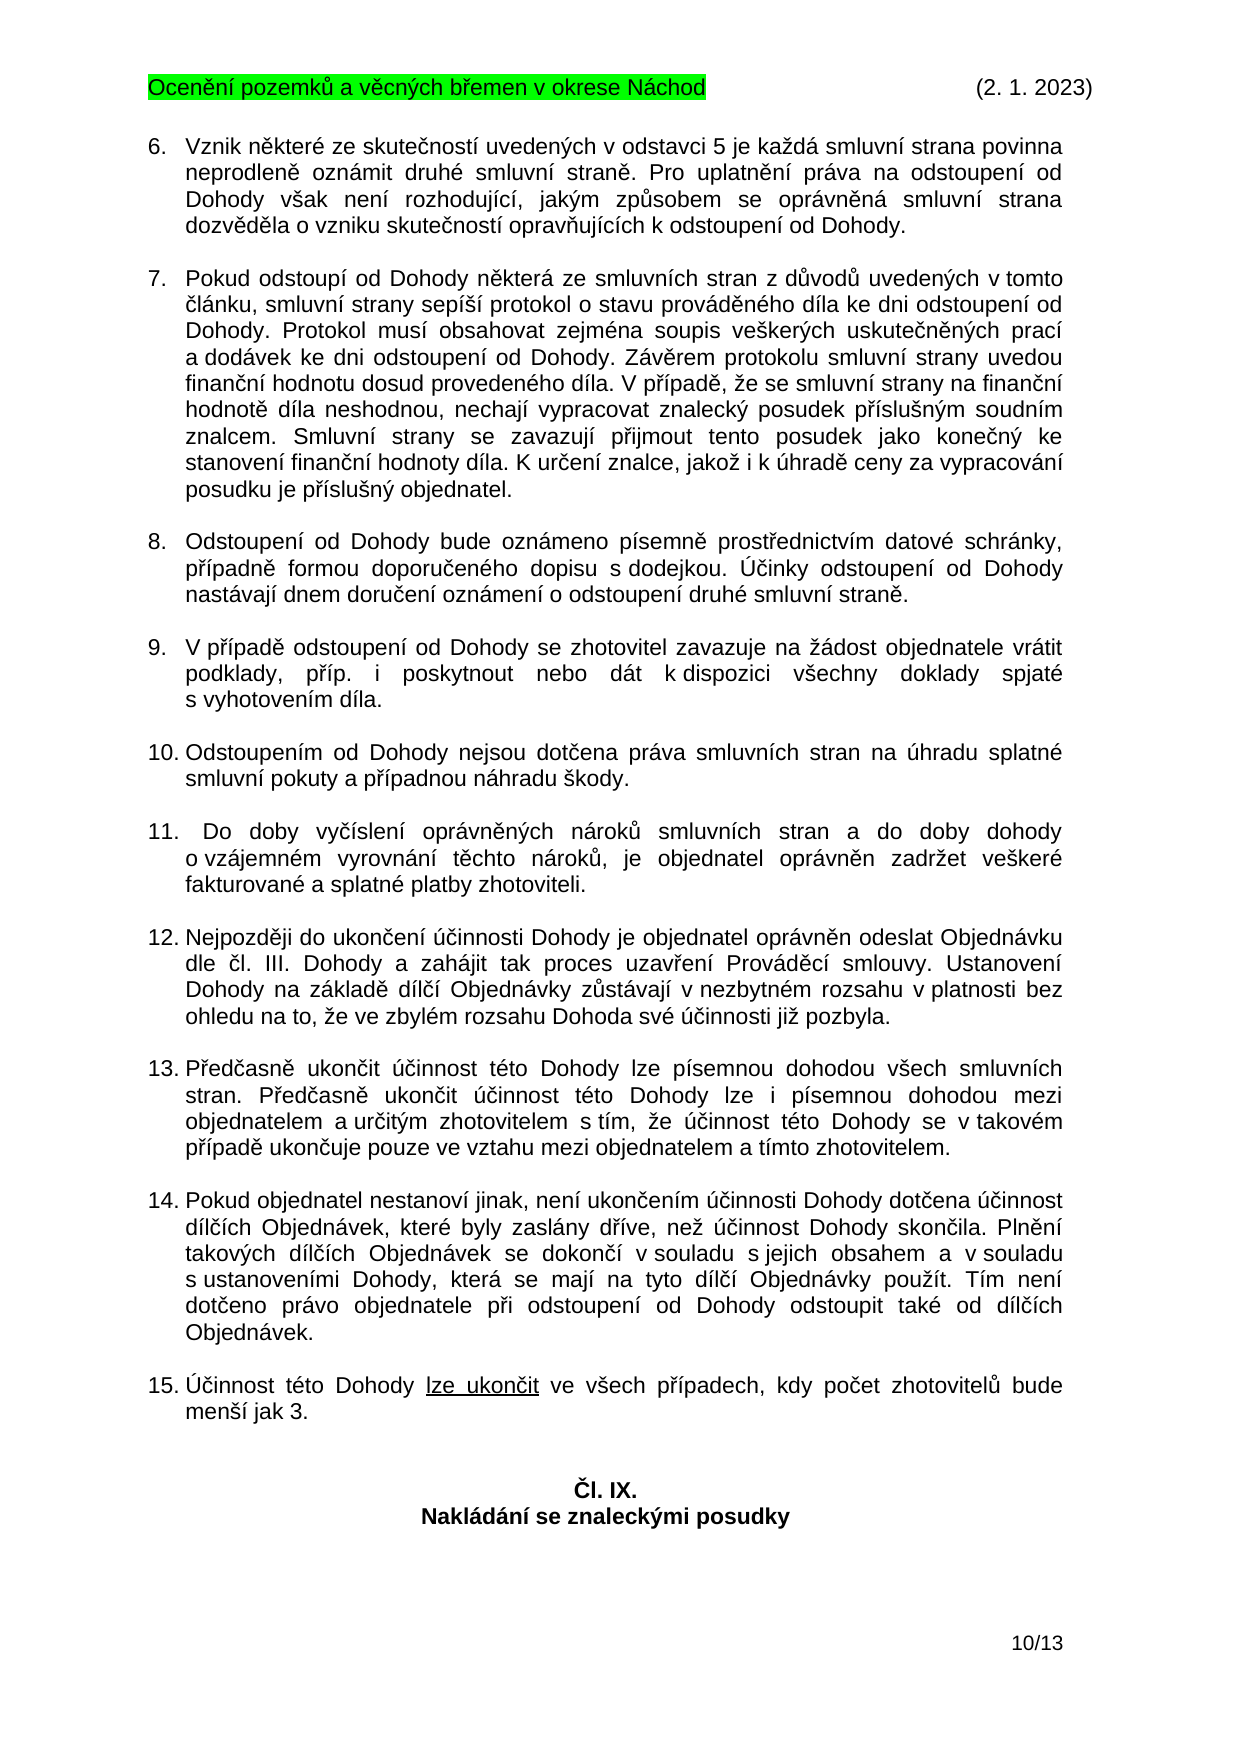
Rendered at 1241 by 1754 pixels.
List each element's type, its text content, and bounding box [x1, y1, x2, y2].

list V případě odstoupení od Dohody se zhotovitel zavazuje na žádost objednatele vrátit podklady, příp. i poskytnout nebo dát k dispozici všechny doklady spjaté s vyhotovením díla. [148, 634, 1063, 713]
list Odstoupením od Dohody nejsou dotčena práva smluvních stran na úhradu splatné smluvní pokuty a případnou náhradu škody. [148, 739, 1063, 792]
list Předčasně ukončit účinnost této Dohody lze písemnou dohodou všech smluvních stran. Předčasně ukončit účinnost této Dohody lze i písemnou dohodou mezi objednatelem a určitým zhotovitelem s tím, že účinnost této Dohody se v takovém případě ukončuje pouze ve vztahu mezi objednatelem a tímto zhotovitelem. [148, 1055, 1063, 1161]
list Nejpozději do ukončení účinnosti Dohody je objednatel oprávněn odeslat Objednávku dle čl. III. Dohody a zahájit tak proces uzavření Prováděcí smlouvy. Ustanovení Dohody na základě dílčí Objednávky zůstávají v nezbytném rozsahu v platnosti bez ohledu na to, že ve zbylém rozsahu Dohoda své účinnosti již pozbyla. [148, 923, 1063, 1029]
list Pokud objednatel nestanoví jinak, není ukončením účinnosti Dohody dotčena účinnost dílčích Objednávek, které byly zaslány dříve, než účinnost Dohody skončila. Plnění takových dílčích Objednávek se dokončí v souladu s jejich obsahem a v souladu s ustanoveními Dohody, která se mají na tyto dílčí Objednávky použít. Tím není dotčeno právo objednatele při odstoupení od Dohody odstoupit také od dílčích Objednávek. [148, 1187, 1063, 1345]
text Nakládání se znaleckými posudky [148, 1503, 1063, 1530]
list Vznik některé ze skutečností uvedených v odstavci 5 je každá smluvní strana povinna neprodleně oznámit druhé smluvní straně. Pro uplatnění práva na odstoupení od Dohody však není rozhodující, jakým způsobem se oprávněná smluvní strana dozvěděla o vzniku skutečností opravňujících k odstoupení od Dohody. [148, 133, 1063, 238]
list Účinnost této Dohody lze ukončit ve všech případech, kdy počet zhotovitelů bude menší jak 3. [148, 1372, 1063, 1424]
list Odstoupení od Dohody bude oznámeno písemně prostřednictvím datové schránky, případně formou doporučeného dopisu s dodejkou. Účinky odstoupení od Dohody nastávají dnem doručení oznámení o odstoupení druhé smluvní straně. [148, 528, 1063, 607]
list Pokud odstoupí od Dohody některá ze smluvních stran z důvodů uvedených v tomto článku, smluvní strany sepíší protokol o stavu prováděného díla ke dni odstoupení od Dohody. Protokol musí obsahovat zejména soupis veškerých uskutečněných prací a dodávek ke dni odstoupení od Dohody. Závěrem protokolu smluvní strany uvedou finanční hodnotu dosud provedeného díla. V případě, že se smluvní strany na finanční hodnotě díla neshodnou, nechají vypracovat znalecký posudek příslušným soudním znalcem. Smluvní strany se zavazují přijmout tento posudek jako konečný ke stanovení finanční hodnoty díla. K určení znalce, jakož i k úhradě ceny za vypracování posudku je příslušný objednatel. [148, 265, 1063, 502]
list Do doby vyčíslení oprávněných nároků smluvních stran a do doby dohody o vzájemném vyrovnání těchto nároků, je objednatel oprávněn zadržet veškeré fakturované a splatné platby zhotoviteli. [148, 818, 1063, 897]
text Čl. IX. [148, 1477, 1063, 1503]
